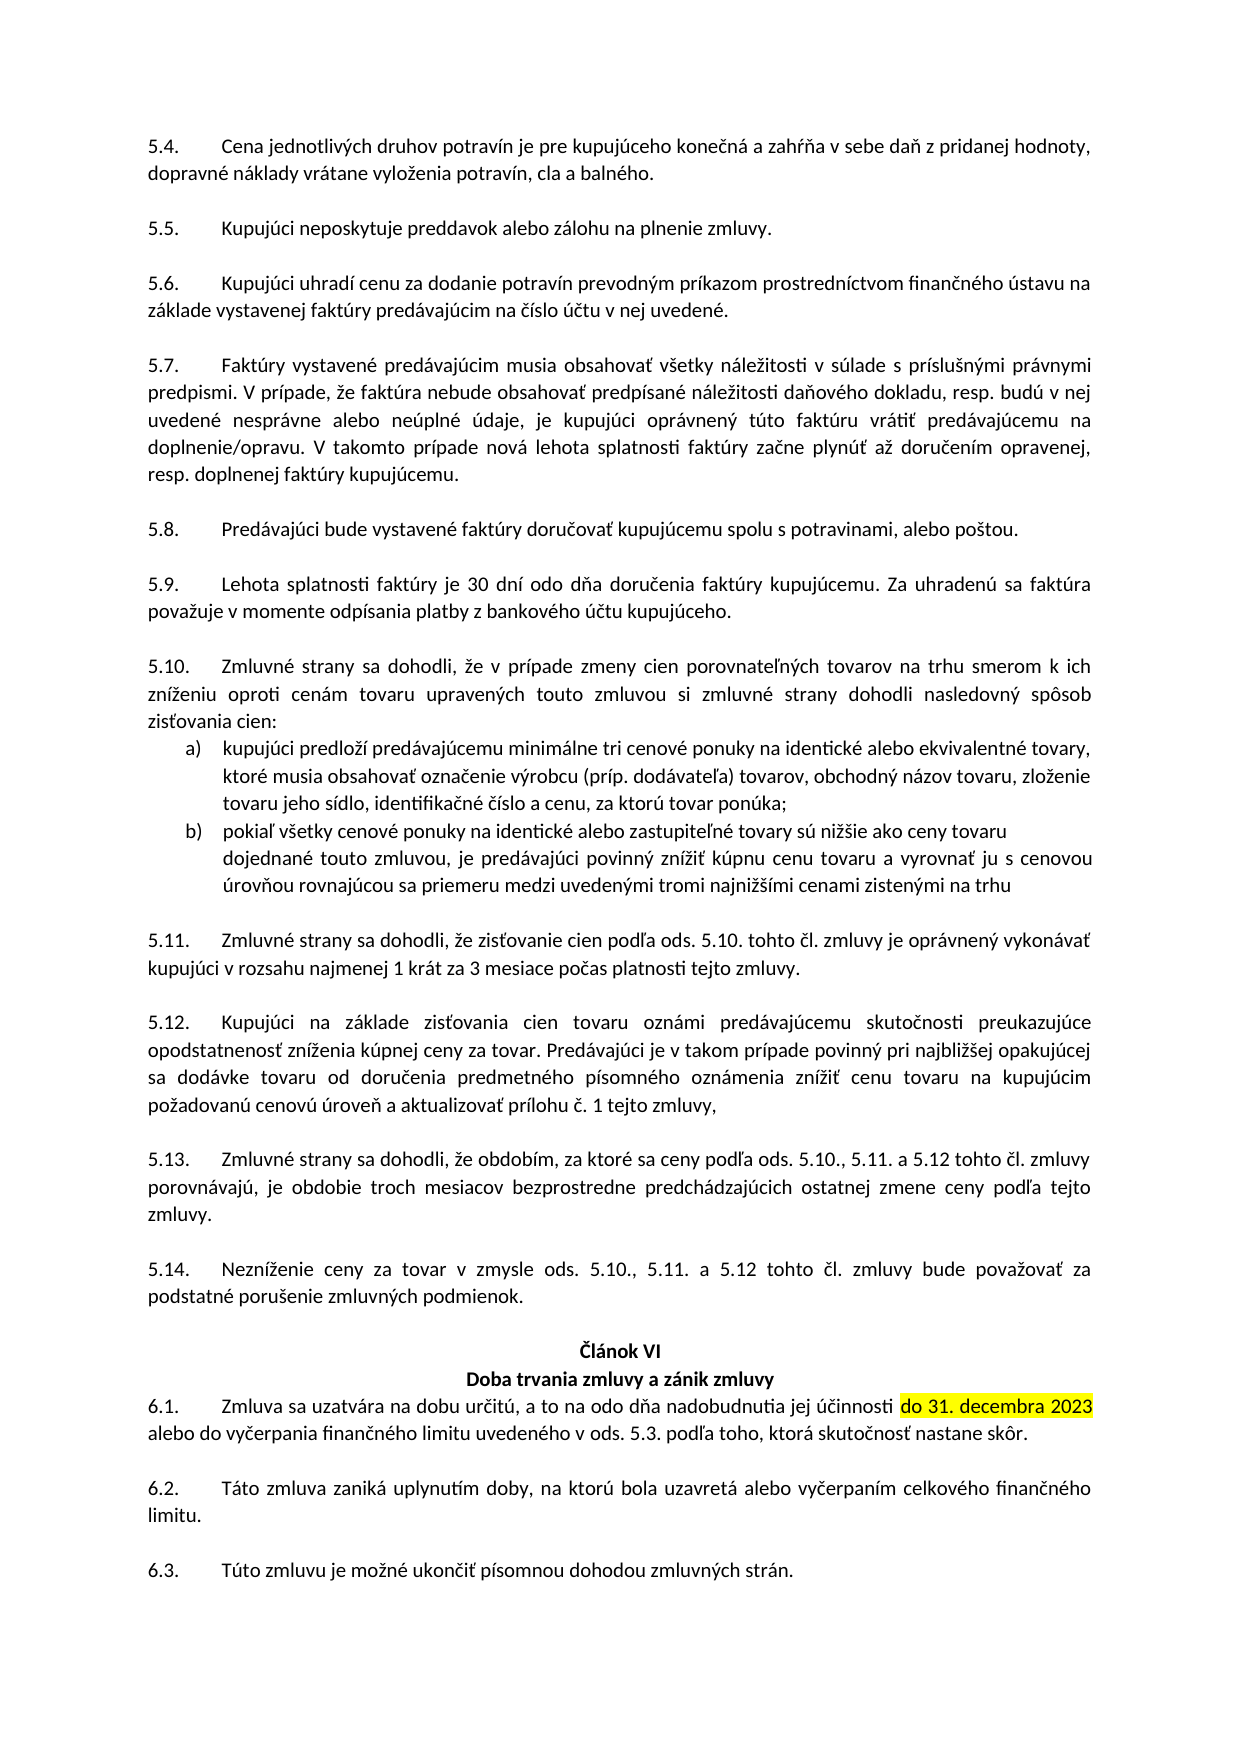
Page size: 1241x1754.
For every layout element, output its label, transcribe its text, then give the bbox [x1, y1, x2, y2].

list Túto zmluvu je možné ukončiť písomnou dohodou zmluvných strán. [148, 1557, 1093, 1583]
list Predávajúci bude vystavené faktúry doručovať kupujúcemu spolu s potravinami, alebo poštou. [148, 516, 1093, 542]
list Zmluva sa uzatvára na dobu určitú, a to na odo dňa nadobudnutia jej účinnosti do 31. decembra 2023 alebo do vyčerpania finančného limitu uvedeného v ods. 5.3. podľa toho, ktorá skutočnosť nastane skôr. [148, 1393, 1093, 1446]
list Nezníženie ceny za tovar v zmysle ods. 5.10., 5.11. a 5.12 tohto čl. zmluvy bude považovať za podstatné porušenie zmluvných podmienok. [148, 1256, 1093, 1309]
list dojednané touto zmluvou, je predávajúci povinný znížiť kúpnu cenu tovaru a vyrovnať ju s cenovou úrovňou rovnajúcou sa priemeru medzi uvedenými tromi najnižšími cenami zistenými na trhu [223, 845, 1093, 898]
list Cena jednotlivých druhov potravín je pre kupujúceho konečná a zahŕňa v sebe daň z pridanej hodnoty, dopravné náklady vrátane vyloženia potravín, cla a balného. [148, 133, 1093, 186]
list Článok VI [148, 1338, 1093, 1364]
list kupujúci predloží predávajúcemu minimálne tri cenové ponuky na identické alebo ekvivalentné tovary, ktoré musia obsahovať označenie výrobcu (príp. dodávateľa) tovarov, obchodný názov tovaru, zloženie tovaru jeho sídlo, identifikačné číslo a cenu, za ktorú tovar ponúka; [185, 736, 1093, 816]
list Táto zmluva zaniká uplynutím doby, na ktorú bola uzavretá alebo vyčerpaním celkového finančného limitu. [148, 1475, 1093, 1528]
list pokiaľ všetky cenové ponuky na identické alebo zastupiteľné tovary sú nižšie ako ceny tovaru [185, 818, 1093, 843]
list Kupujúci neposkytuje preddavok alebo zálohu na plnenie zmluvy. [148, 215, 1093, 241]
list Lehota splatnosti faktúry je 30 dní odo dňa doručenia faktúry kupujúcemu. Za uhradenú sa faktúra považuje v momente odpísania platby z bankového účtu kupujúceho. [148, 571, 1093, 624]
list Zmluvné strany sa dohodli, že v prípade zmeny cien porovnateľných tovarov na trhu smerom k ich zníženiu oproti cenám tovaru upravených touto zmluvou si zmluvné strany dohodli nasledovný spôsob zisťovania cien: [148, 653, 1093, 734]
list Doba trvania zmluvy a zánik zmluvy [148, 1366, 1093, 1391]
list Faktúry vystavené predávajúcim musia obsahovať všetky náležitosti v súlade s príslušnými právnymi predpismi. V prípade, že faktúra nebude obsahovať predpísané náležitosti daňového dokladu, resp. budú v nej uvedené nesprávne alebo neúplné údaje, je kupujúci oprávnený túto faktúru vrátiť predávajúcemu na doplnenie/opravu. V takomto prípade nová lehota splatnosti faktúry začne plynúť až doručením opravenej, resp. doplnenej faktúry kupujúcemu. [148, 352, 1093, 487]
list Kupujúci uhradí cenu za dodanie potravín prevodným príkazom prostredníctvom finančného ústavu na základe vystavenej faktúry predávajúcim na číslo účtu v nej uvedené. [148, 270, 1093, 323]
list Zmluvné strany sa dohodli, že zisťovanie cien podľa ods. 5.10. tohto čl. zmluvy je oprávnený vykonávať kupujúci v rozsahu najmenej 1 krát za 3 mesiace počas platnosti tejto zmluvy. [148, 927, 1093, 980]
list Zmluvné strany sa dohodli, že obdobím, za ktoré sa ceny podľa ods. 5.10., 5.11. a 5.12 tohto čl. zmluvy porovnávajú, je obdobie troch mesiacov bezprostredne predchádzajúcich ostatnej zmene ceny podľa tejto zmluvy. [148, 1147, 1093, 1227]
list Kupujúci na základe zisťovania cien tovaru oznámi predávajúcemu skutočnosti preukazujúce opodstatnenosť zníženia kúpnej ceny za tovar. Predávajúci je v takom prípade povinný pri najbližšej opakujúcej sa dodávke tovaru od doručenia predmetného písomného oznámenia znížiť cenu tovaru na kupujúcim požadovanú cenovú úroveň a aktualizovať prílohu č. 1 tejto zmluvy, [148, 1009, 1093, 1117]
